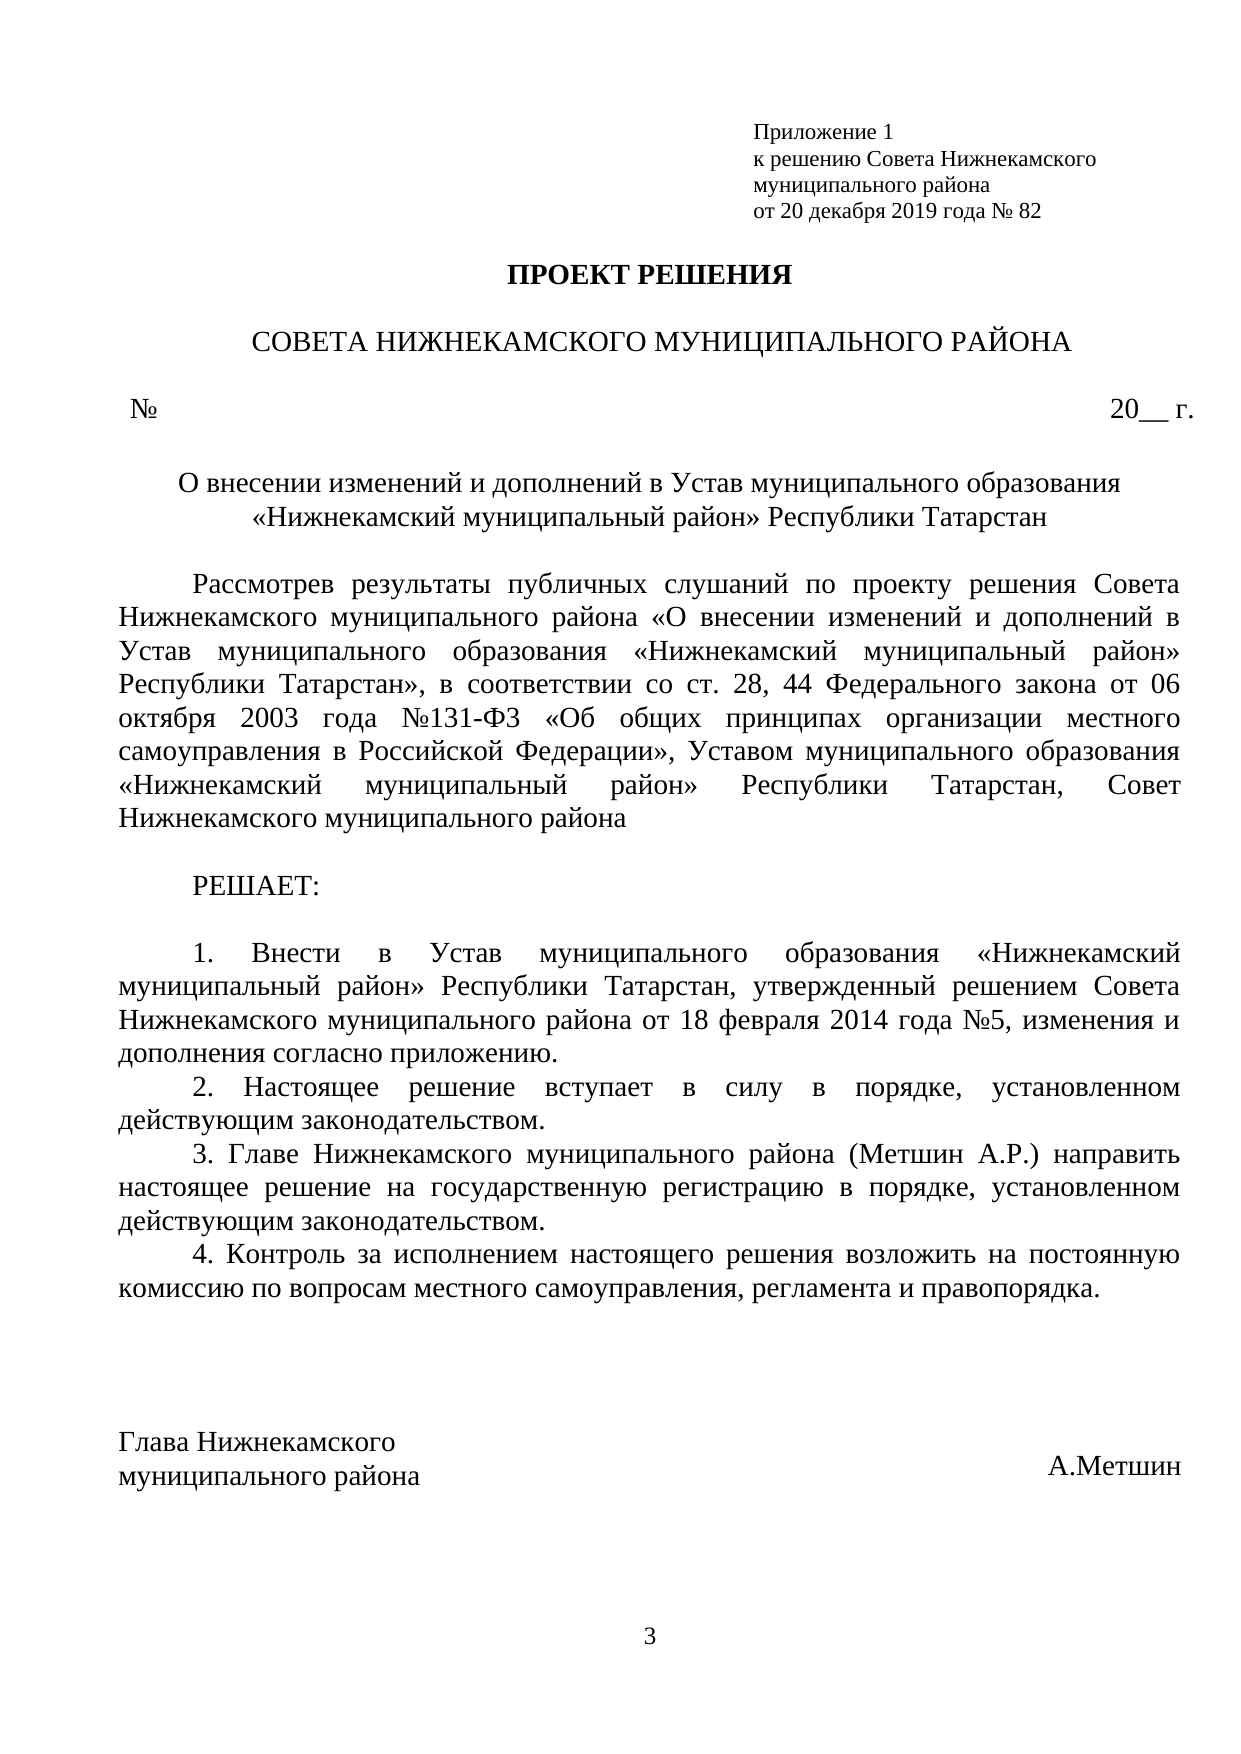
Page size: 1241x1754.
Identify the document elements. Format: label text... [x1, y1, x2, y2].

text 4. Контроль за исполнением настоящего решения возложить на постоянную комиссию по вопросам местного самоуправления, регламента и правопорядка. [118, 1237, 1181, 1304]
text РЕШАЕТ: [118, 868, 1181, 901]
table_header Глава Нижнекамского муниципального района [107, 1424, 632, 1491]
title О внесении изменений и дополнений в Устав муниципального образования «Нижнекамский муниципальный район» Республики Татарстан [118, 465, 1181, 532]
table_header А.Метшин [632, 1424, 1192, 1491]
text от 20 декабря 2019 года № 82 [118, 197, 1181, 224]
table_header СОВЕТА НИЖНЕКАМСКОГО МУНИЦИПАЛЬНОГО РАЙОНА [118, 324, 1206, 391]
text Приложение 1 [118, 118, 1181, 144]
text 2. Настоящее решение вступает в силу в порядке, установленном действующим законодательством. [118, 1069, 1181, 1136]
text муниципального района [118, 171, 1181, 197]
text Рассмотрев результаты публичных слушаний по проекту решения Совета Нижнекамского муниципального района «О внесении изменений и дополнений в Устав муниципального образования «Нижнекамский муниципальный район» Республики Татарстан», в соответствии со ст. 28, 44 Федерального закона от 06 октября 2003 года №131-Ф3 «Об общих принципах организации местного самоуправления в Российской Федерации», Уставом муниципального образования «Нижнекамский муниципальный район» Республики Татарстан, Совет Нижнекамского муниципального района [118, 566, 1181, 834]
table_cell 20__ г. [658, 391, 1206, 425]
text ПРОЕКТ РЕШЕНИЯ [118, 257, 1181, 291]
text 1. Внести в Устав муниципального образования «Нижнекамский муниципальный район» Республики Татарстан, утвержденный решением Совета Нижнекамского муниципального района от 18 февраля 2014 года №5, изменения и дополнения согласно приложению. [118, 935, 1181, 1069]
text 3. Главе Нижнекамского муниципального района (Метшин А.Р.) направить настоящее решение на государственную регистрацию в порядке, установленном действующим законодательством. [118, 1136, 1181, 1237]
text к решению Совета Нижнекамского [118, 144, 1181, 171]
table_cell № [118, 391, 658, 425]
